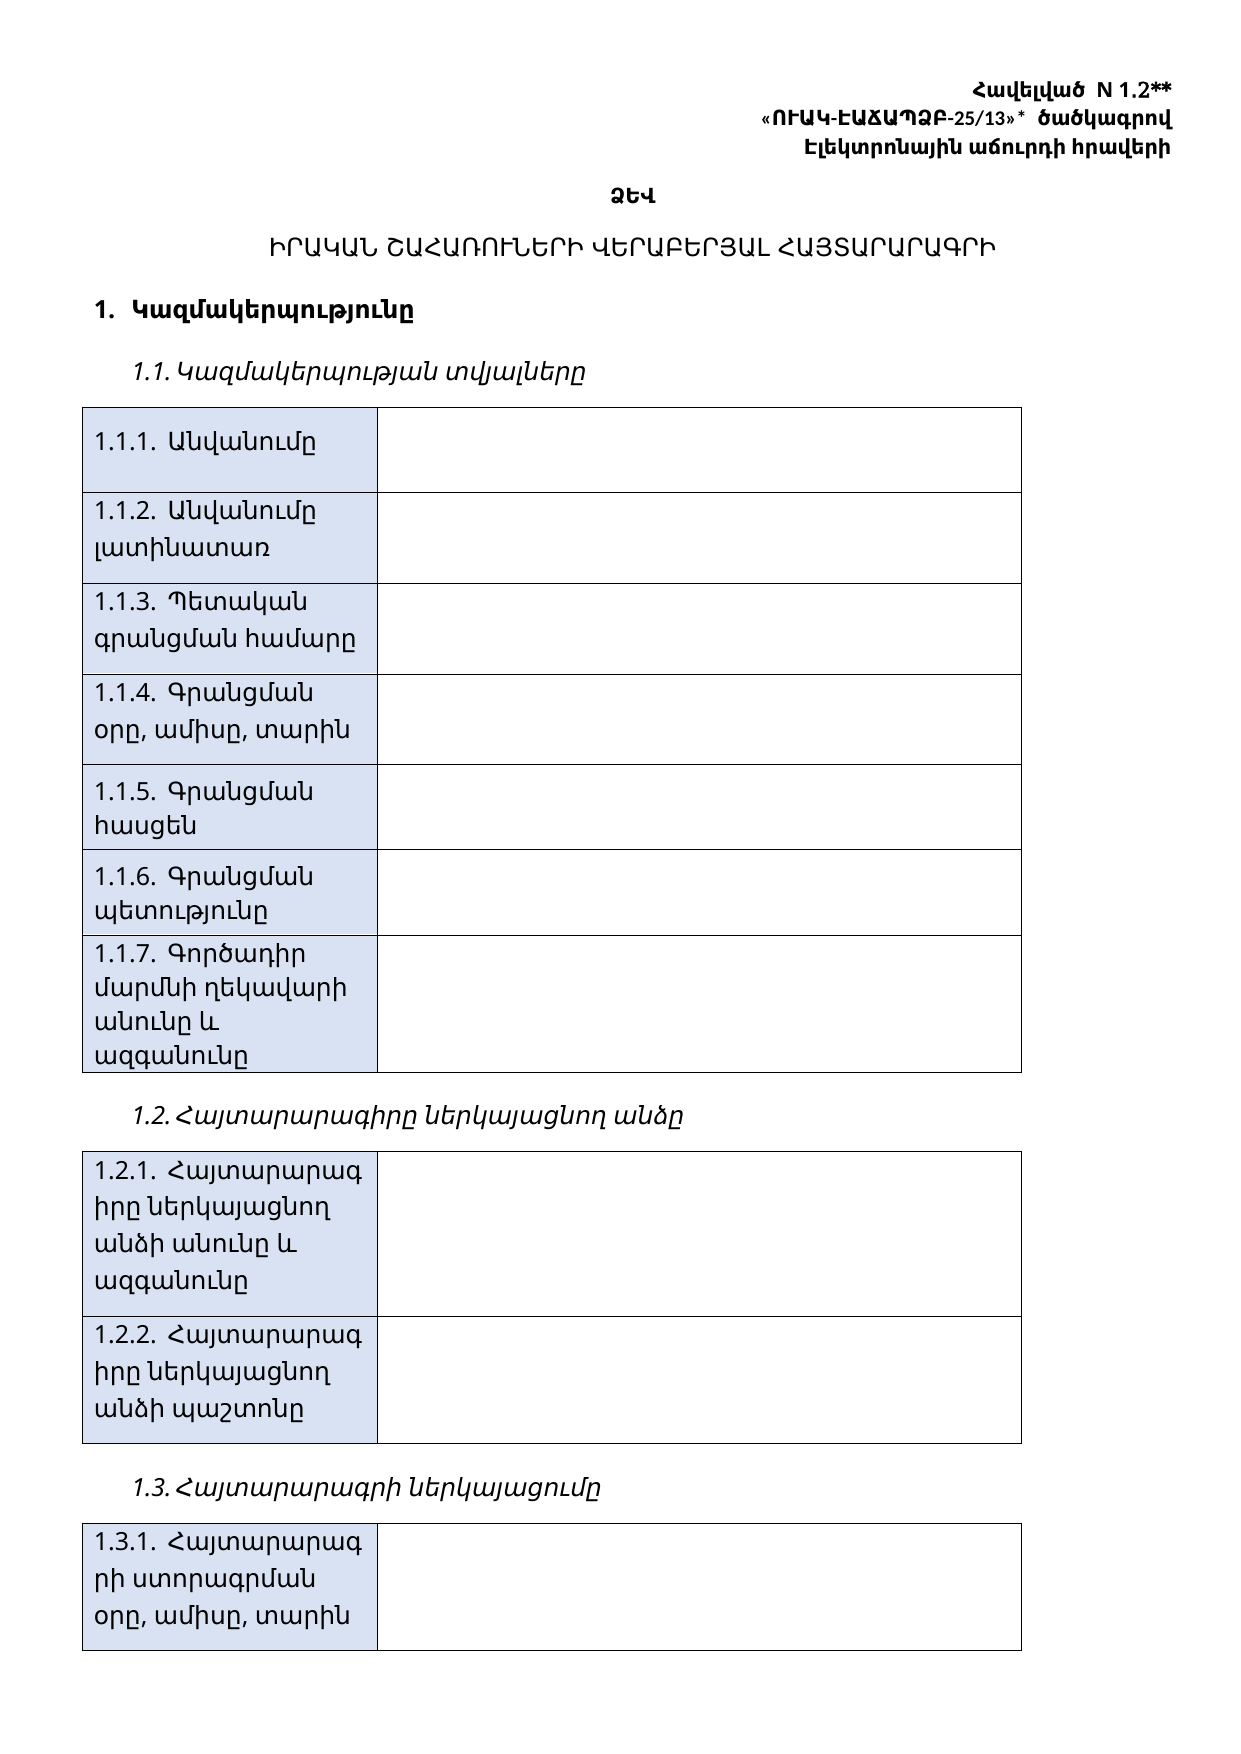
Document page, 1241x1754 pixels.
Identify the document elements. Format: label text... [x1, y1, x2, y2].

text Հավելված N 1․2** [94, 75, 1171, 103]
text ԻՐԱԿԱՆ ՇԱՀԱՌՈՒՆԵՐԻ ՎԵՐԱԲԵՐՅԱԼ ՀԱՅՏԱՐԱՐԱԳՐԻ [94, 233, 1171, 262]
table_cell Գործադիր մարմնի ղեկավարի անունը և ազգանունը [83, 936, 377, 1072]
table_cell Հայտարարագիրը ներկայացնող անձի պաշտոնը [83, 1317, 377, 1443]
text Էլեկտրոնային աճուրդի հրավերի [94, 132, 1171, 160]
list Հայտարարագրի ներկայացումը [131, 1469, 1171, 1503]
table_header Հայտարարագրի ստորագրման օրը, ամիսը, տարին [83, 1524, 377, 1650]
table_cell Պետական գրանցման համարը [83, 584, 377, 673]
table_cell Գրանցման հասցեն [83, 765, 377, 849]
table_cell Գրանցման պետությունը [83, 850, 377, 934]
list Կազմակերպությունը [94, 291, 1171, 326]
table_cell [378, 493, 1021, 583]
table_header [378, 408, 1021, 492]
table_cell Անվանումը լատինատառ [83, 493, 377, 583]
table_cell [378, 850, 1021, 934]
table_header [378, 1524, 1021, 1650]
table_cell [378, 765, 1021, 849]
list Հայտարարագիրը ներկայացնող անձը [131, 1098, 1171, 1132]
table_header Հայտարարագիրը ներկայացնող անձի անունը և ազգանունը [83, 1152, 377, 1316]
table_header Անվանումը [83, 408, 377, 492]
table_cell [378, 675, 1021, 764]
text «ՈՒԱԿ-ԷԱՃԱՊՁԲ-25/13»* ծածկագրով [94, 103, 1171, 132]
table_cell [378, 1317, 1021, 1443]
table_cell Գրանցման օրը, ամիսը, տարին [83, 675, 377, 764]
table_header [378, 1152, 1021, 1316]
list Կազմակերպության տվյալները [131, 353, 1171, 387]
text ՁԵՎ [94, 184, 1171, 209]
table_cell [378, 936, 1021, 1072]
table_cell [378, 584, 1021, 673]
